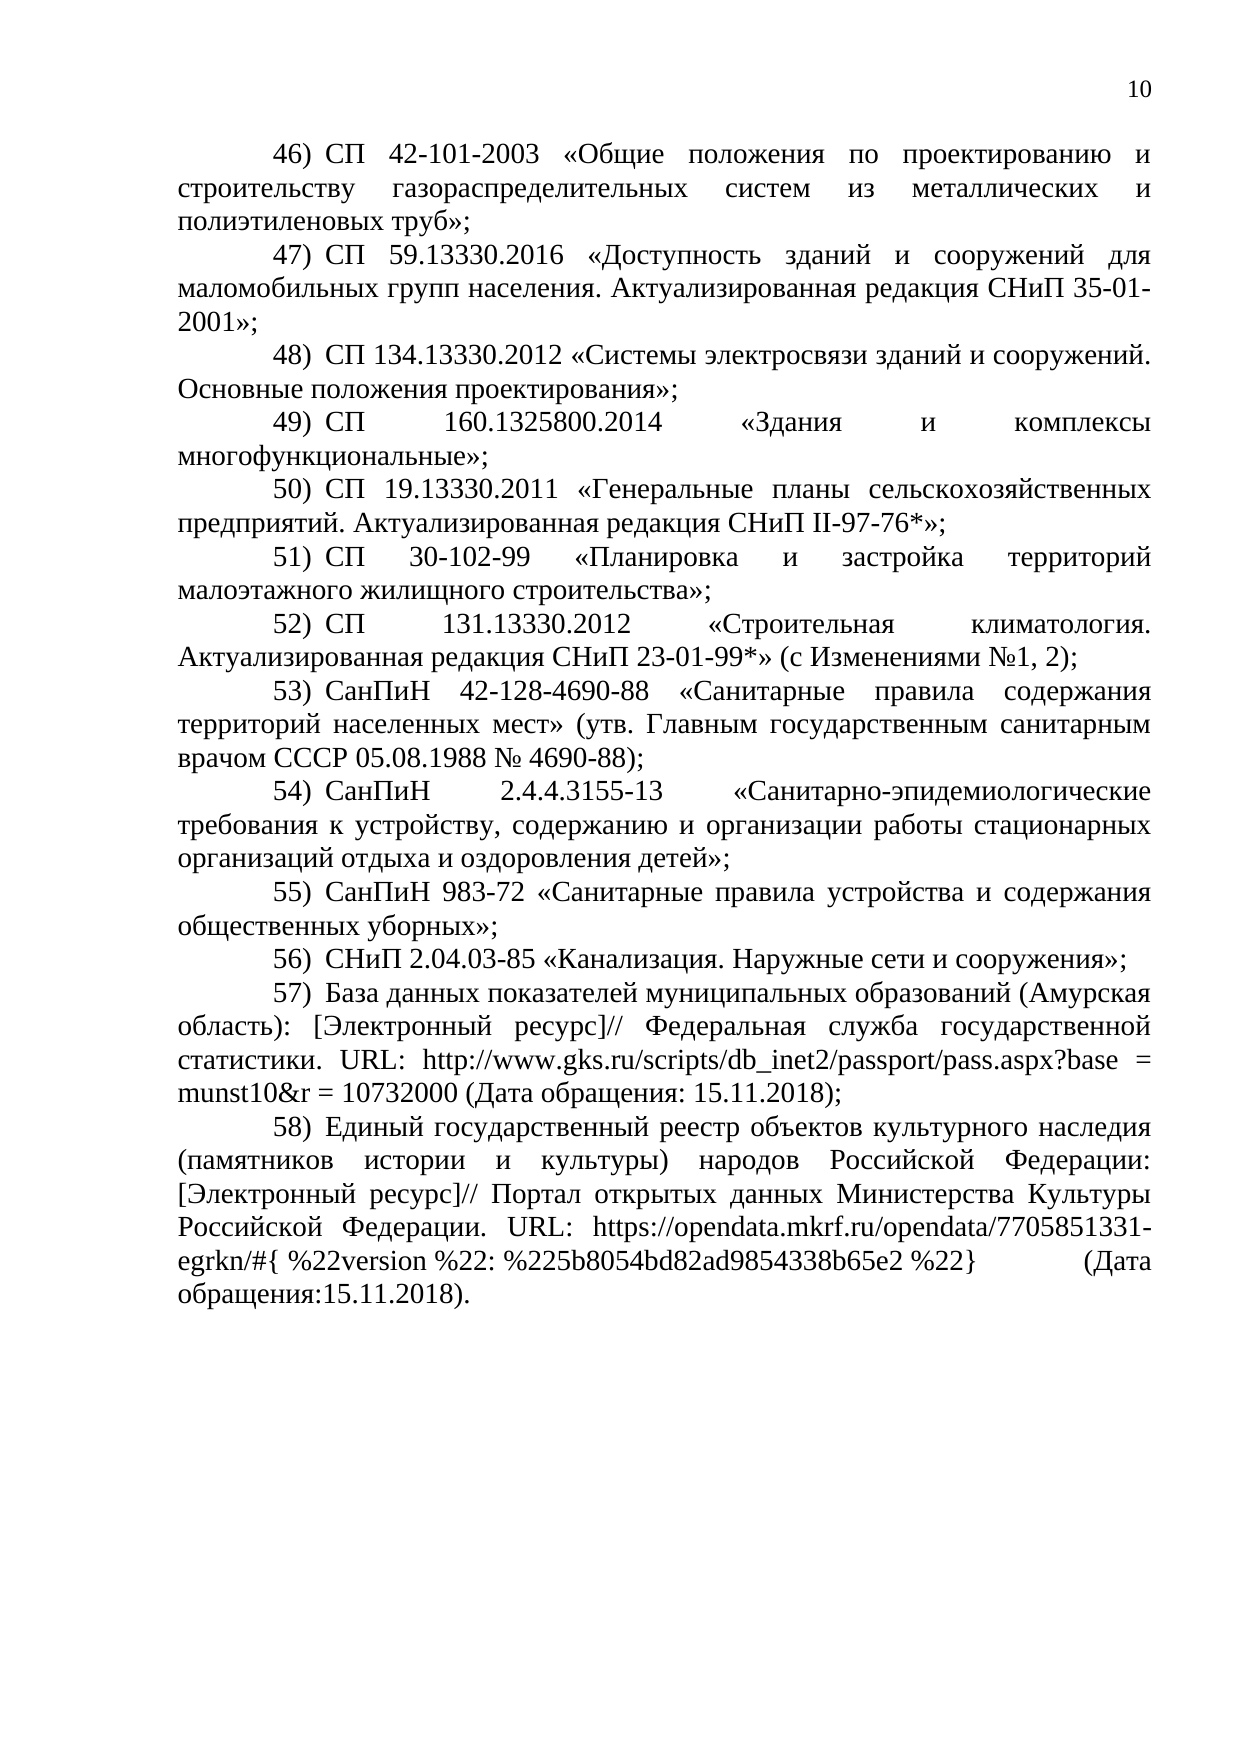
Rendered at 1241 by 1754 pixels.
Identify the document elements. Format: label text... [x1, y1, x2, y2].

list СанПиН 2.4.4.3155-13 «Санитарно-эпидемиологические требования к устройству, содержанию и организации работы стационарных организаций отдыха и оздоровления детей»; [177, 773, 1152, 874]
list СП 59.13330.2016 «Доступность зданий и сооружений для маломобильных групп населения. Актуализированная редакция СНиП 35-01-2001»; [177, 237, 1152, 337]
list СП 19.13330.2011 «Генеральные планы сельскохозяйственных предприятий. Актуализированная редакция СНиП II-97-76*»; [177, 472, 1152, 539]
list СП 134.13330.2012 «Системы электросвязи зданий и сооружений. Основные положения проектирования»; [177, 337, 1152, 404]
list СП 160.1325800.2014 «Здания и комплексы многофункциональные»; [177, 404, 1152, 472]
list СП 30-102-99 «Планировка и застройка территорий малоэтажного жилищного строительства»; [177, 539, 1152, 606]
list СНиП 2.04.03-85 «Канализация. Наружные сети и сооружения»; [177, 941, 1152, 975]
list СанПиН 42-128-4690-88 «Санитарные правила содержания территорий населенных мест» (утв. Главным государственным санитарным врачом СССР 05.08.1988 № 4690-88); [177, 673, 1152, 773]
list СП 131.13330.2012 «Строительная климатология. Актуализированная редакция СНиП 23-01-99*» (с Изменениями №1, 2); [177, 606, 1152, 673]
list Единый государственный реестр объектов культурного наследия (памятников истории и культуры) народов Российской Федерации: [Электронный ресурс]// Портал открытых данных Министерства Культуры Российской Федерации. URL: https://opendata.mkrf.ru/opendata/7705851331-egrkn/#{ %22version %22: %225b8054bd82ad9854338b65e2 %22} (Дата обращения:15.11.2018). [177, 1109, 1152, 1310]
list СП 42-101-2003 «Общие положения по проектированию и строительству газораспределительных систем из металлических и полиэтиленовых труб»; [177, 136, 1152, 237]
list СанПиН 983-72 «Санитарные правила устройства и содержания общественных уборных»; [177, 874, 1152, 941]
list База данных показателей муниципальных образований (Амурская область): [Электронный ресурс]// Федеральная служба государственной статистики. URL: http://www.gks.ru/scripts/db_inet2/passport/pass.aspx?base = munst10&r = 10732000 (Дата обращения: 15.11.2018); [177, 975, 1152, 1109]
